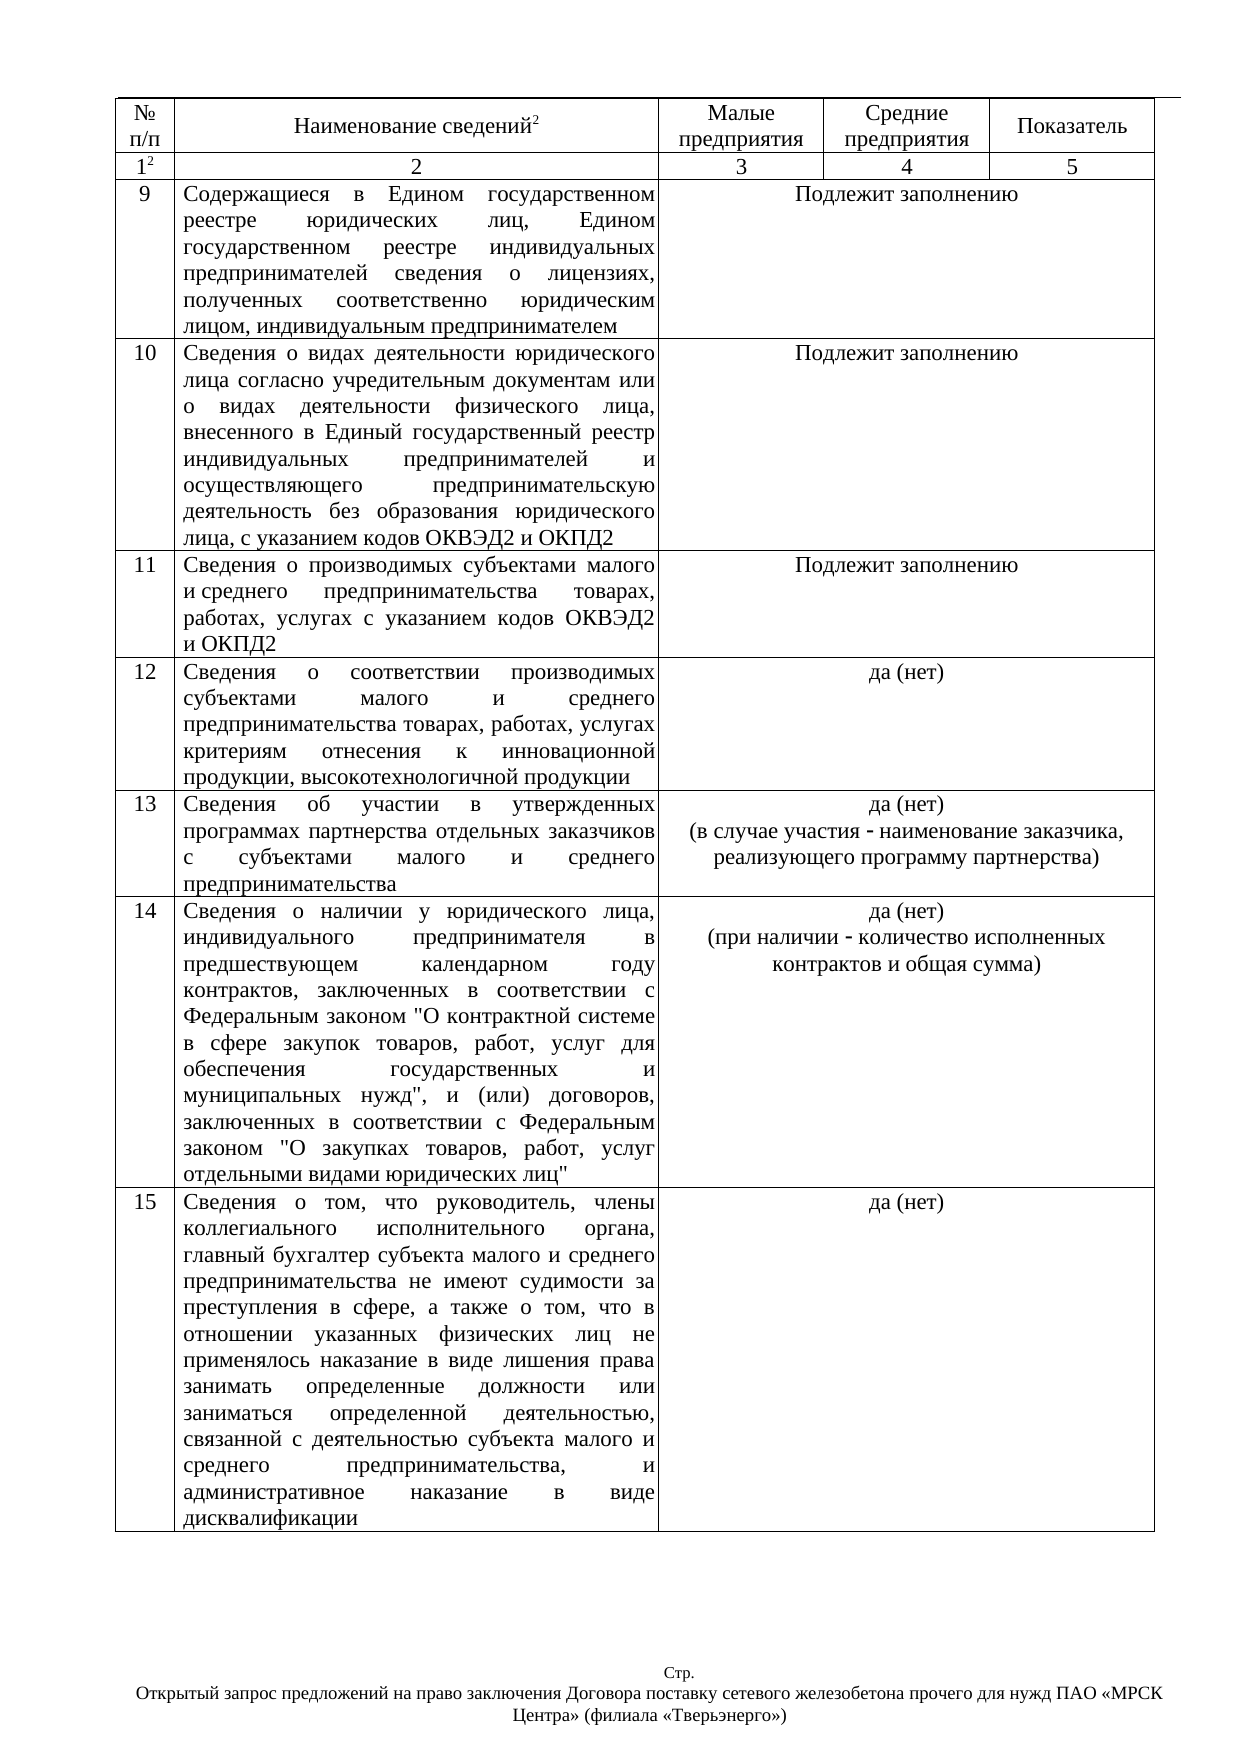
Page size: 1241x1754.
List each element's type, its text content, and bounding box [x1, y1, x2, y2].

table_cell 12 [116, 153, 174, 179]
table_cell да (нет) (при наличии количество исполненных контрактов и общая сумма) [659, 897, 1154, 1187]
table_cell Подлежит заполнению [659, 180, 1154, 338]
table_cell Содержащиеся в Едином государственном реестре юридических лиц, Едином государственном реестре индивидуальных предпринимателей сведения о лицензиях, полученных соответственно юридическим лицом, индивидуальным предпринимателем [175, 180, 658, 338]
table_cell 10 [116, 339, 174, 550]
table_cell да (нет) [659, 1188, 1154, 1531]
table_header № п/п [116, 99, 174, 152]
table_cell да (нет) [659, 658, 1154, 789]
table_header Средние предприятия [824, 99, 989, 152]
table_cell Сведения о видах деятельности юридического лица согласно учредительным документам или о видах деятельности физического лица, внесенного в Единый государственный реестр индивидуальных предпринимателей и осуществляющего предпринимательскую деятельность без образования юридического лица, с указанием кодов ОКВЭД2 и ОКПД2 [175, 339, 658, 550]
table_header Показатель [990, 99, 1154, 152]
table_cell 5 [990, 153, 1154, 179]
table_header Наименование сведений2 [175, 99, 658, 152]
table_cell Сведения о том, что руководитель, члены коллегиального исполнительного органа, главный бухгалтер субъекта малого и среднего предпринимательства не имеют судимости за преступления в сфере, а также о том, что в отношении указанных физических лиц не применялось наказание в виде лишения права занимать определенные должности или заниматься определенной деятельностью, связанной с деятельностью субъекта малого и среднего предпринимательства, и административное наказание в виде дисквалификации [175, 1188, 658, 1531]
table_cell 14 [116, 897, 174, 1187]
table_cell Сведения о наличии у юридического лица, индивидуального предпринимателя в предшествующем календарном году контрактов, заключенных в соответствии с Федеральным законом "О контрактной системе в сфере закупок товаров, работ, услуг для обеспечения государственных и муниципальных нужд", и (или) договоров, заключенных в соответствии с Федеральным законом "О закупках товаров, работ, услуг отдельными видами юридических лиц" [175, 897, 658, 1187]
table_cell 15 [116, 1188, 174, 1531]
table_cell 2 [175, 153, 658, 179]
table_cell Подлежит заполнению [659, 551, 1154, 657]
table_cell Сведения о производимых субъектами малого и среднего предпринимательства товарах, работах, услугах с указанием кодов ОКВЭД2 и ОКПД2 [175, 551, 658, 657]
table_cell да (нет) (в случае участия наименование заказчика, реализующего программу партнерства) [659, 791, 1154, 896]
table_cell 4 [824, 153, 989, 179]
table_cell Сведения о соответствии производимых субъектами малого и среднего предпринимательства товарах, работах, услугах критериям отнесения к инновационной продукции, высокотехнологичной продукции [175, 658, 658, 789]
table_cell Подлежит заполнению [659, 339, 1154, 550]
table_cell 13 [116, 791, 174, 896]
table_cell 12 [116, 658, 174, 789]
table_cell Сведения об участии в утвержденных программах партнерства отдельных заказчиков с субъектами малого и среднего предпринимательства [175, 791, 658, 896]
table_cell 9 [116, 180, 174, 338]
table_header Малые предприятия [659, 99, 823, 152]
table_cell 11 [116, 551, 174, 657]
table_cell 3 [659, 153, 823, 179]
